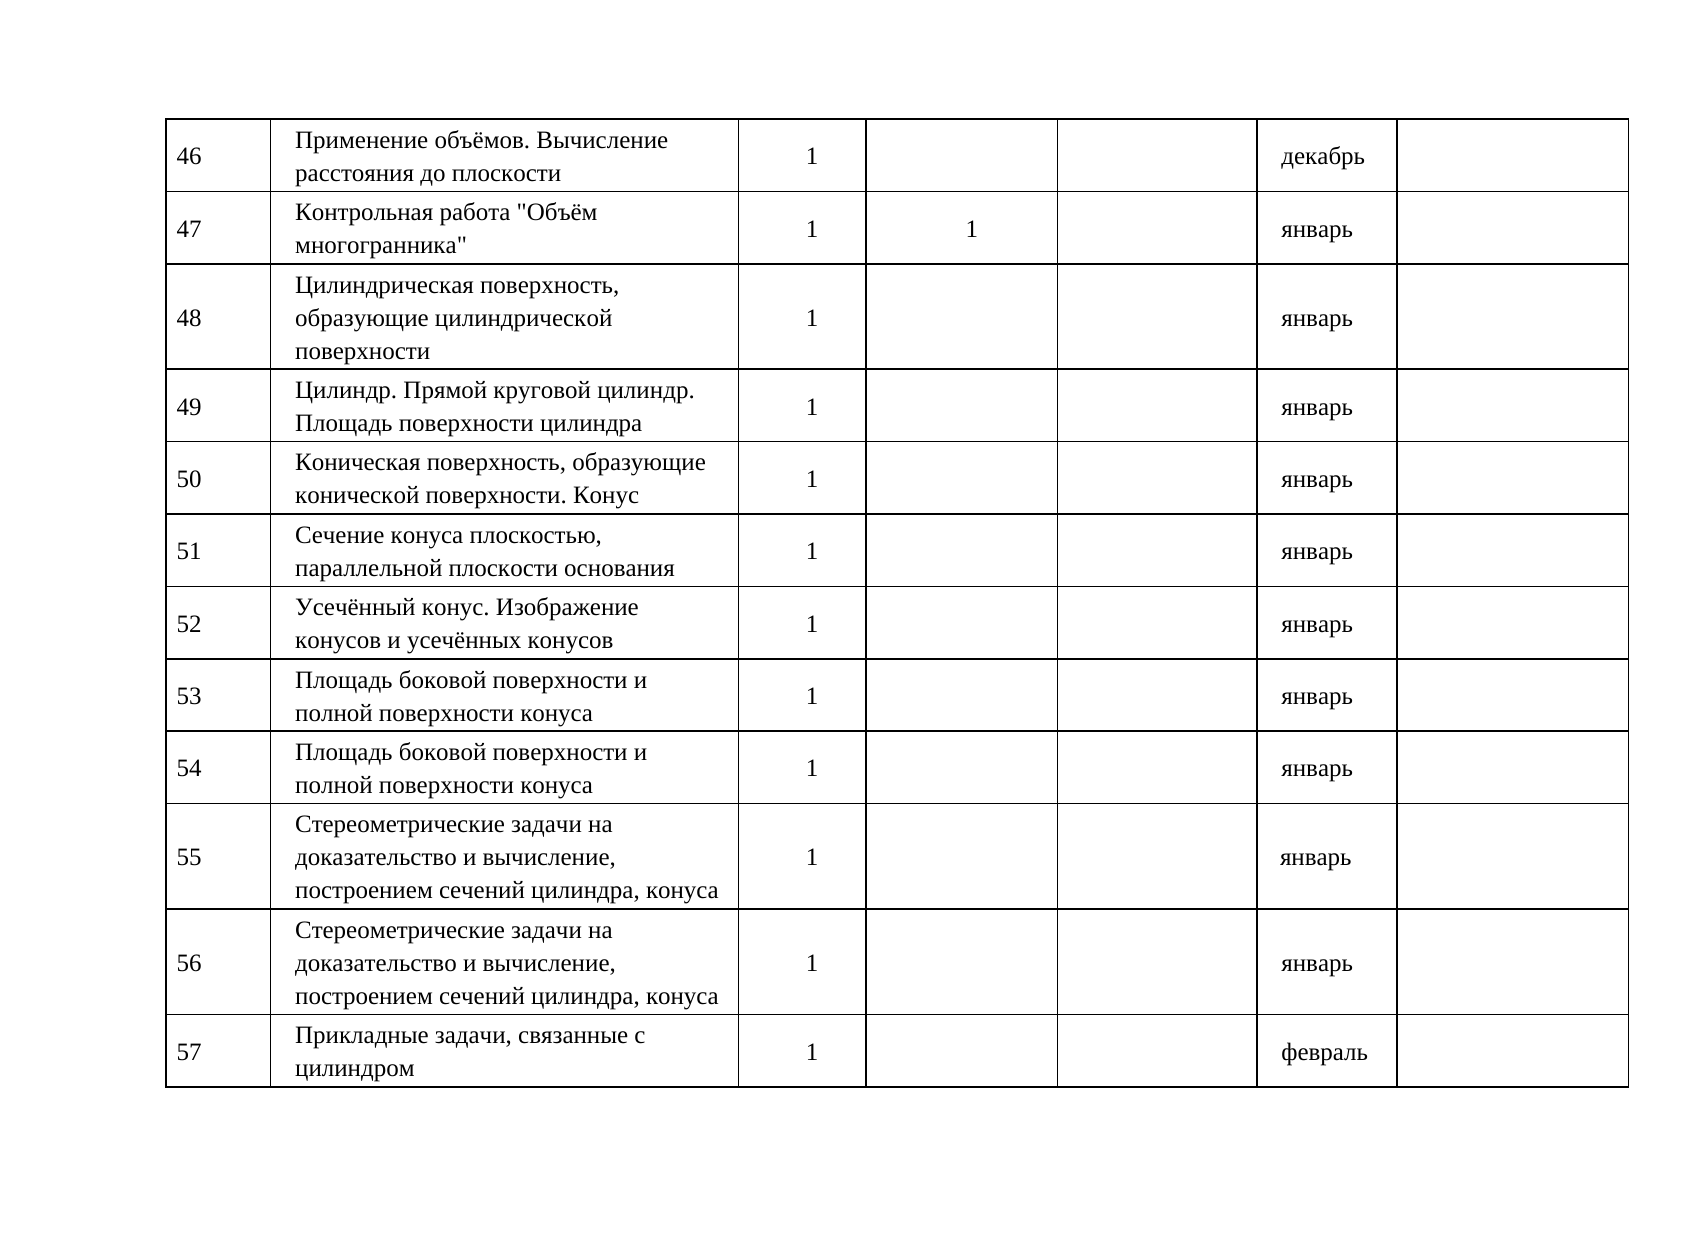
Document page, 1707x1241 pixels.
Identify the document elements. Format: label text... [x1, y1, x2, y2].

table_cell Применение объёмов. Вычисление расстояния до плоскости [271, 120, 738, 191]
table_cell 46 [167, 120, 270, 191]
table_cell [1058, 587, 1256, 658]
table_cell 1 [739, 587, 865, 658]
table_cell январь [1258, 265, 1396, 368]
table_cell [1058, 910, 1256, 1013]
table_cell [1398, 732, 1628, 803]
table_cell [1398, 442, 1628, 513]
table_cell [1058, 370, 1256, 441]
table_cell январь [1258, 910, 1396, 1013]
table_cell 53 [167, 660, 270, 730]
table_cell февраль [1258, 1015, 1396, 1086]
table_cell 1 [739, 192, 865, 263]
table_cell 1 [739, 1015, 865, 1086]
table_cell [1398, 1015, 1628, 1086]
table_cell [867, 1015, 1057, 1086]
table_cell [1058, 120, 1256, 191]
table_cell [867, 804, 1057, 908]
table_cell [1398, 120, 1628, 191]
table_cell 56 [167, 910, 270, 1013]
table_cell [867, 587, 1057, 658]
table_cell 1 [739, 732, 865, 803]
table_cell 1 [739, 910, 865, 1013]
table_cell [1058, 804, 1256, 908]
table_cell Контрольная работа "Объём многогранника" [271, 192, 738, 263]
table_cell [1058, 265, 1256, 368]
table_cell [1398, 587, 1628, 658]
table_cell 1 [739, 804, 865, 908]
table_cell январь [1258, 732, 1396, 803]
table_cell январь [1258, 660, 1396, 730]
table_cell Стереометрические задачи на доказательство и вычисление, построением сечений цилиндра, конуса [271, 804, 738, 908]
table_cell январь [1258, 587, 1396, 658]
table_cell [1398, 804, 1628, 908]
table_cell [271, 1015, 738, 1086]
table_cell [867, 515, 1057, 586]
table_cell [867, 660, 1057, 730]
table_cell [867, 910, 1057, 1013]
table_cell 1 [739, 265, 865, 368]
table_cell 1 [739, 515, 865, 586]
table_cell [1398, 515, 1628, 586]
table_cell январь [1258, 515, 1396, 586]
table_cell [867, 265, 1057, 368]
table_cell Цилиндр. Прямой круговой цилиндр. Площадь поверхности цилиндра [271, 370, 738, 441]
table_cell [1058, 660, 1256, 730]
table_cell 1 [739, 660, 865, 730]
table_cell [1058, 442, 1256, 513]
table_cell 47 [167, 192, 270, 263]
table_cell Площадь боковой поверхности и полной поверхности конуса [271, 660, 738, 730]
table_cell декабрь [1258, 120, 1396, 191]
table_cell январь [1258, 442, 1396, 513]
table_cell [1398, 910, 1628, 1013]
table_cell [867, 370, 1057, 441]
table_cell [1398, 265, 1628, 368]
table_cell [867, 442, 1057, 513]
table_cell Площадь боковой поверхности и полной поверхности конуса [271, 732, 738, 803]
table_cell 57 [167, 1015, 270, 1086]
table_cell Коническая поверхность, образующие конической поверхности. Конус [271, 442, 738, 513]
table_cell Усечённый конус. Изображение конусов и усечённых конусов [271, 587, 738, 658]
table_cell 51 [167, 515, 270, 586]
table_cell [1058, 515, 1256, 586]
table_cell Сечение конуса плоскостью, параллельной плоскости основания [271, 515, 738, 586]
table_cell Цилиндрическая поверхность, образующие цилиндрической поверхности [271, 265, 738, 368]
table_cell [1398, 660, 1628, 730]
table_cell [867, 732, 1057, 803]
table_cell 54 [167, 732, 270, 803]
table_cell 52 [167, 587, 270, 658]
table_cell январь [1258, 804, 1396, 908]
table_cell [867, 120, 1057, 191]
table_cell 1 [739, 442, 865, 513]
table_cell 1 [739, 370, 865, 441]
table_cell Стереометрические задачи на доказательство и вычисление, построением сечений цилиндра, конуса [271, 910, 738, 1013]
table_cell 55 [167, 804, 270, 908]
table_cell 49 [167, 370, 270, 441]
table_cell [1058, 192, 1256, 263]
table_cell январь [1258, 192, 1396, 263]
table_cell [1398, 192, 1628, 263]
table_cell 1 [867, 192, 1057, 263]
table_cell 1 [739, 120, 865, 191]
table_cell 50 [167, 442, 270, 513]
table_cell [1398, 370, 1628, 441]
table_cell [1058, 732, 1256, 803]
table_cell 48 [167, 265, 270, 368]
table_cell январь [1258, 370, 1396, 441]
table_cell [1058, 1015, 1256, 1086]
